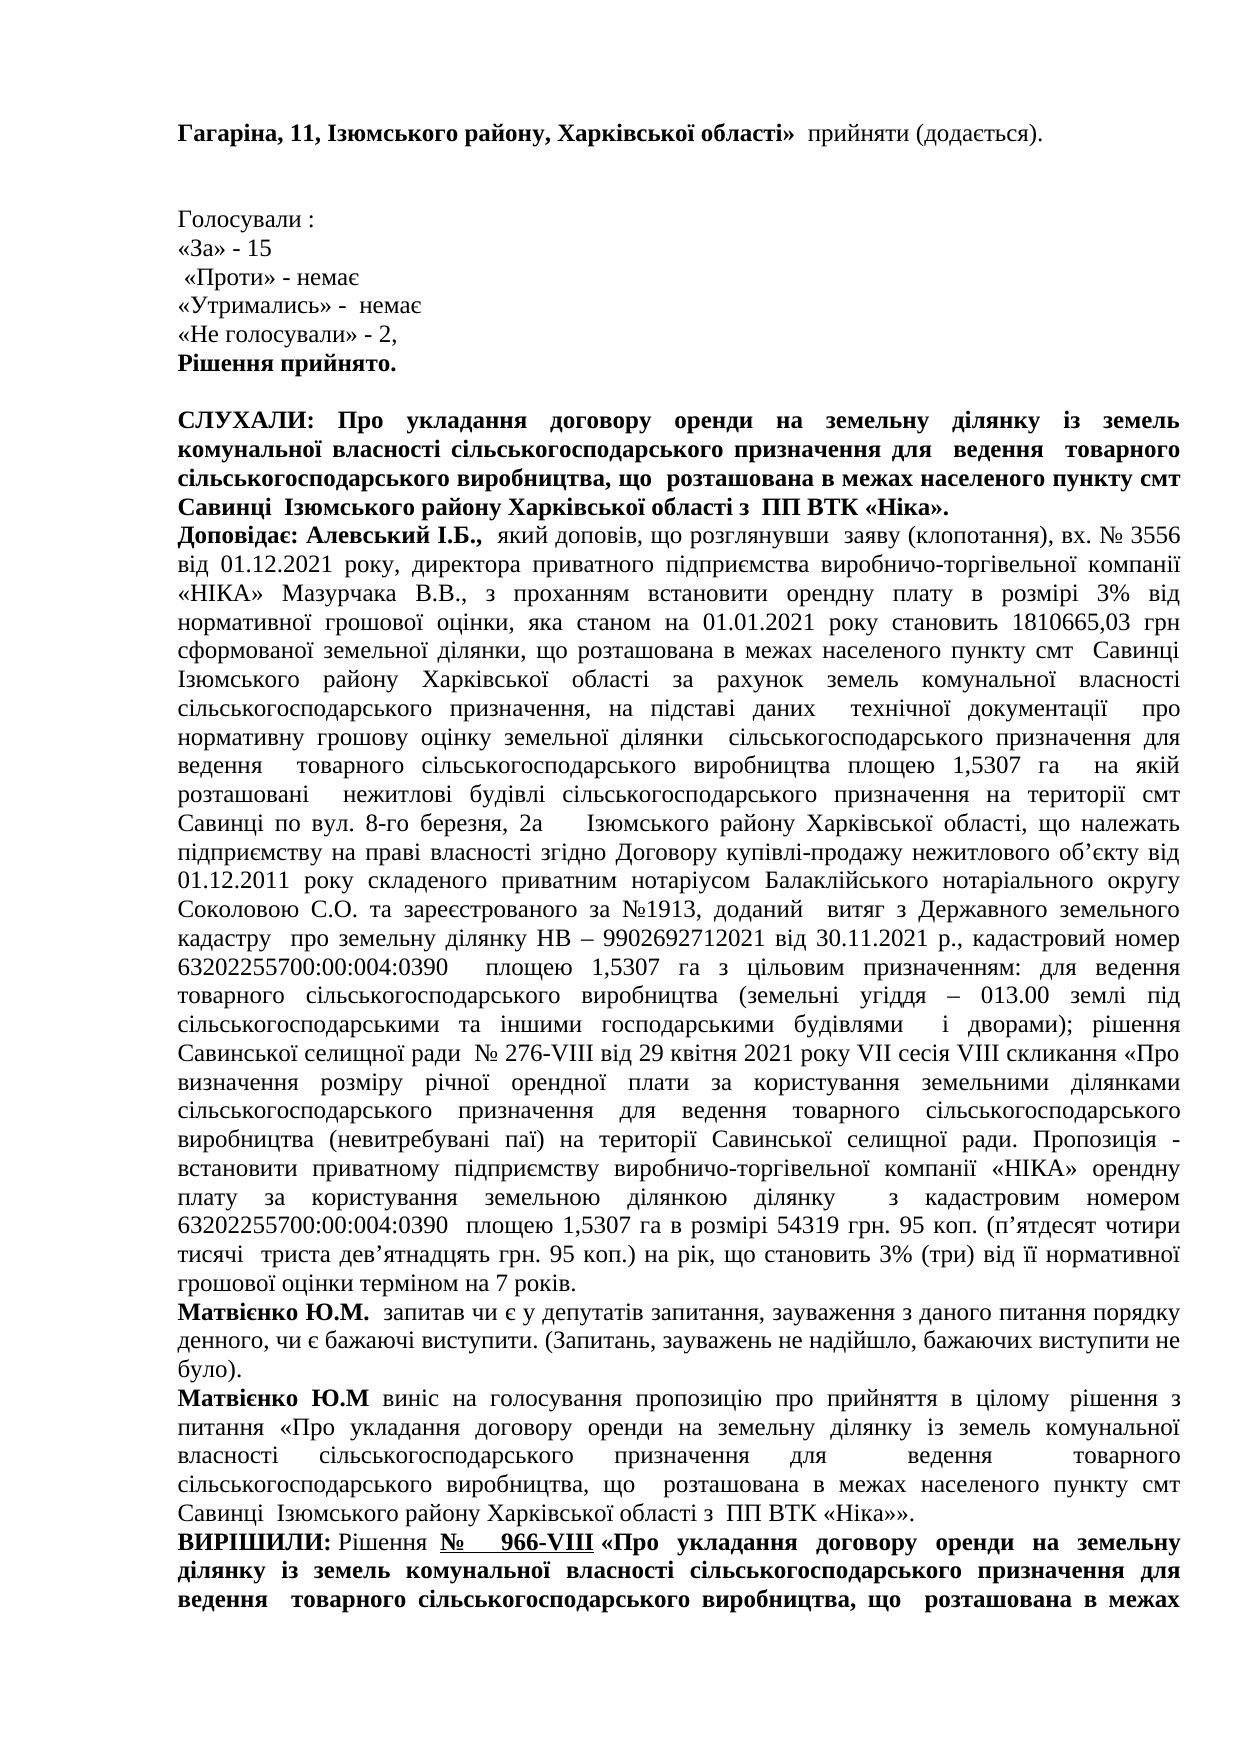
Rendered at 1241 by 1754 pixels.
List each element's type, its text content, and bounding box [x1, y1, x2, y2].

text «Утримались» - немає [177, 291, 1181, 319]
text Рішення прийнято. [177, 348, 1181, 377]
text «Не голосували» - 2, [177, 319, 1181, 348]
text Матвієнко Ю.М. запитав чи є у депутатів запитання, зауваження з даного питання порядку денного, чи є бажаючі виступити. (Запитань, зауважень не надійшло, бажаючих виступити не було). [177, 1297, 1181, 1383]
text Матвієнко Ю.М виніс на голосування пропозицію про прийняття в цілому рішення з питання «Про укладання договору оренди на земельну ділянку із земель комунальної власності сільськогосподарського призначення для ведення товарного сільськогосподарського виробництва, що розташована в межах населеного пункту смт Савинці Ізюмського району Харківської області з ПП ВТК «Ніка»». [177, 1383, 1181, 1527]
text «За» - 15 [177, 233, 1181, 262]
text «Проти» - немає [177, 262, 1181, 291]
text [177, 118, 1181, 147]
text СЛУХАЛИ: Про укладання договору оренди на земельну ділянку із земель комунальної власності сільськогосподарського призначення для ведення товарного сільськогосподарського виробництва, що розташована в межах населеного пункту смт Савинці Ізюмського району Харківської області з ПП ВТК «Ніка». [177, 406, 1181, 521]
text Голосували : [177, 204, 1181, 233]
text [177, 1527, 1181, 1613]
text Доповідає: Алевський І.Б., який доповів, що розглянувши заяву (клопотання), вх. № 3556 від 01.12.2021 року, директора приватного підприємства виробничо-торгівельної компанії «НІКА» Мазурчака В.В., з проханням встановити орендну плату в розмірі 3% від нормативної грошової оцінки, яка станом на 01.01.2021 року становить 1810665,03 грн сформованої земельної ділянки, що розташована в межах населеного пункту смт Савинці Ізюмського району Харківської області за рахунок земель комунальної власності сільськогосподарського призначення, на підставі даних технічної документації про нормативну грошову оцінку земельної ділянки сільськогосподарського призначення для ведення товарного сільськогосподарського виробництва площею 1,5307 га на якій розташовані нежитлові будівлі сільськогосподарського призначення на території смт Савинці по вул. 8-го березня, 2а Ізюмського району Харківської області, що належать підприємству на праві власності згідно Договору купівлі-продажу нежитлового об’єкту від 01.12.2011 року складеного приватним нотаріусом Балаклійського нотаріального округу Соколовою С.О. та зареєстрованого за №1913, доданий витяг з Державного земельного кадастру про земельну ділянку НВ – 9902692712021 від 30.11.2021 р., кадастровий номер 63202255700:00:004:0390 площею 1,5307 га з цільовим призначенням: для ведення товарного сільськогосподарського виробництва (земельні угіддя – 013.00 землі під сільськогосподарськими та іншими господарськими будівлями і дворами); рішення Савинської селищної ради № 276-VIIІ від 29 квітня 2021 року VII сесія VIIІ скликання «Про визначення розміру річної орендної плати за користування земельними ділянками сільськогосподарського призначення для ведення товарного сільськогосподарського виробництва (невитребувані паї) на території Савинської селищної ради. Пропозиція - встановити приватному підприємству виробничо-торгівельної компанії «НІКА» орендну плату за користування земельною ділянкою ділянку з кадастровим номером 63202255700:00:004:0390 площею 1,5307 га в розмірі 54319 грн. 95 коп. (п’ятдесят чотири тисячі триста дев’ятнадцять грн. 95 коп.) на рік, що становить 3% (три) від її нормативної грошової оцінки терміном на 7 років. [177, 521, 1181, 1297]
